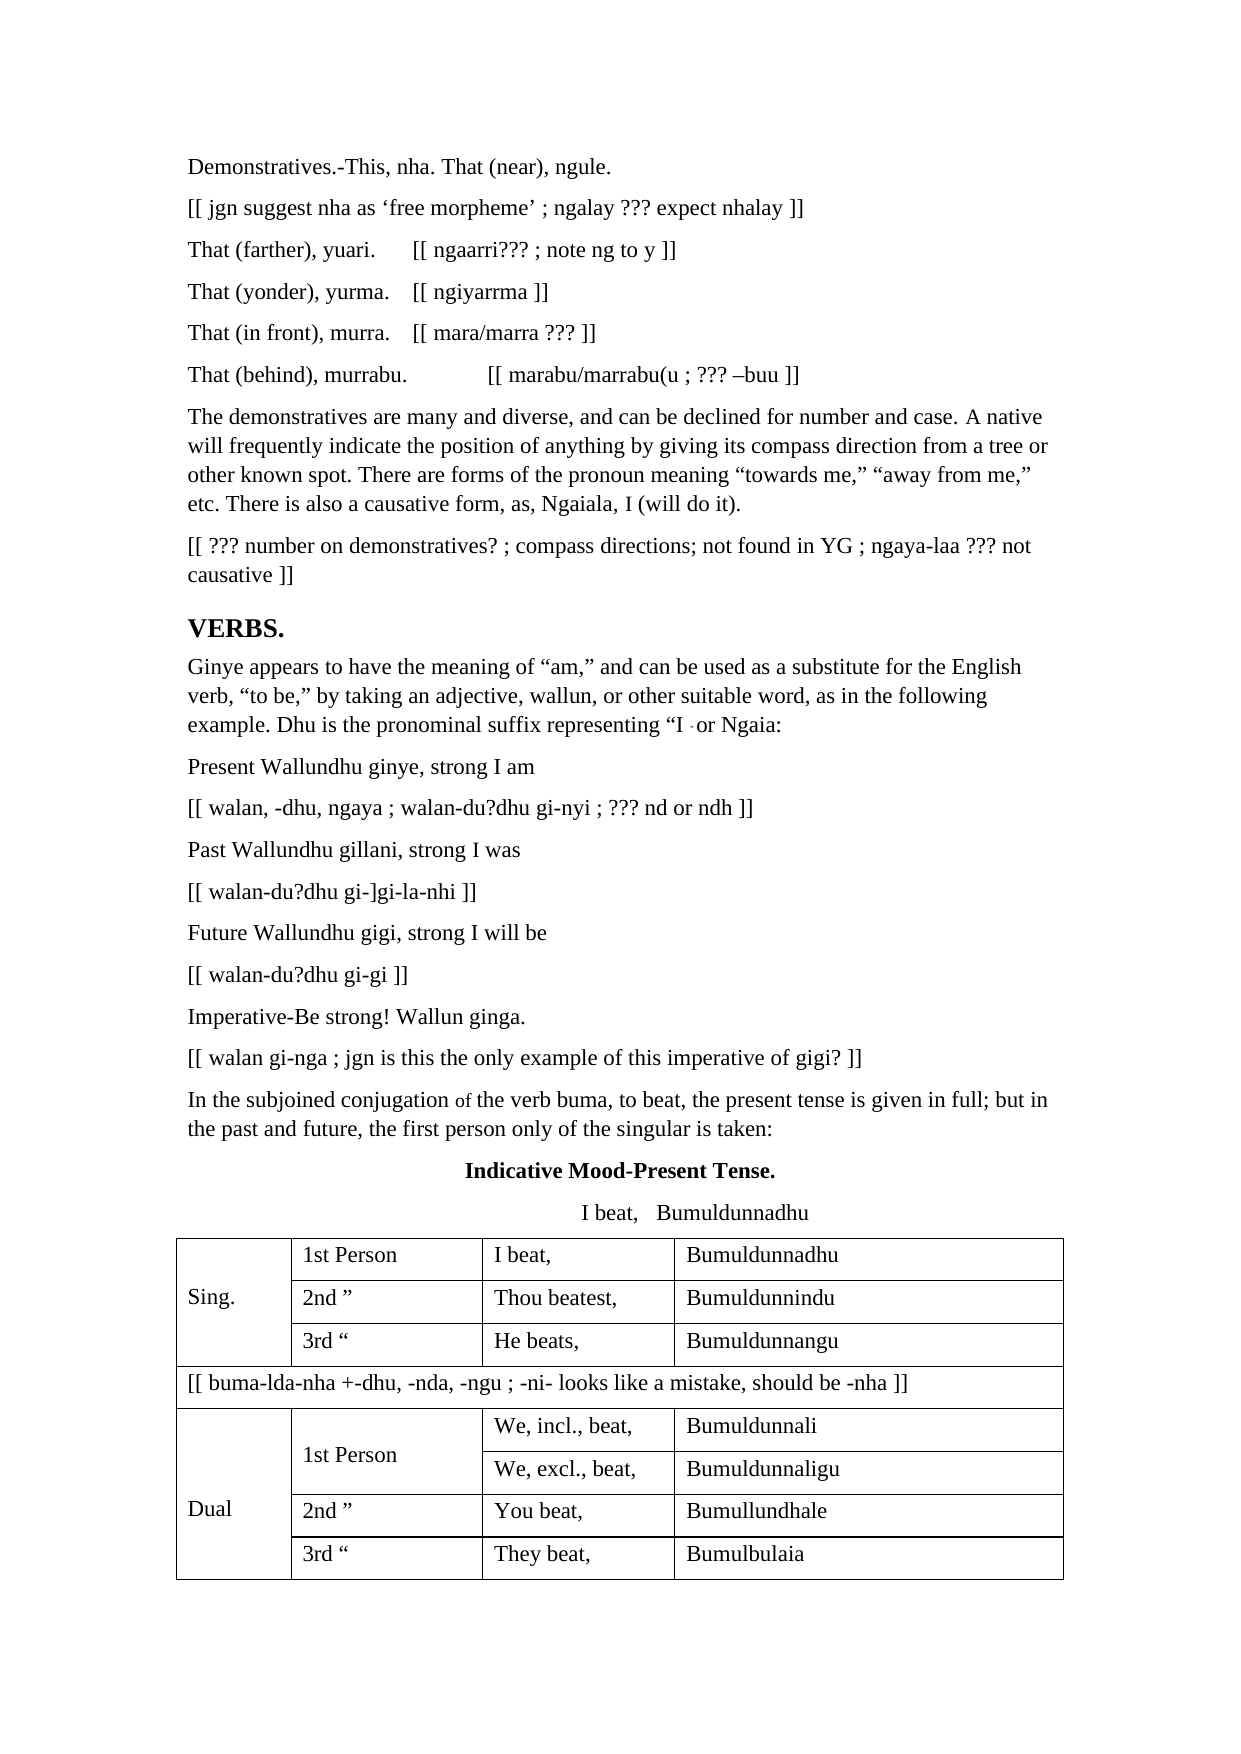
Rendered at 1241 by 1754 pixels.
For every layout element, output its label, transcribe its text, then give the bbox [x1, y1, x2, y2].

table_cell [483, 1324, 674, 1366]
table_header Sing. [177, 1239, 291, 1366]
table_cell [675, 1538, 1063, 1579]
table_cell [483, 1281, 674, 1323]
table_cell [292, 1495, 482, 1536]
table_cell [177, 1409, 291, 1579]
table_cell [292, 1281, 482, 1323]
text [[ ??? number on demonstratives? ; compass directions; not found in YG ; ngaya-laa ??? not causative ]] [187, 529, 1053, 587]
text I beat, Bumuldunnadhu [187, 1196, 1053, 1225]
text [[ walan gi-nga ; jgn is this the only example of this imperative of gigi? ]] [187, 1042, 1053, 1071]
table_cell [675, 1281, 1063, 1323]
text Demonstratives.-This, nha. That (near), ngule. [187, 150, 1053, 179]
text That (farther), yuari. [[ ngaarri??? ; note ng to y ]] [187, 233, 1053, 262]
text That (yonder), yurma. [[ ngiyarrma ]] [187, 275, 1053, 304]
text [[ walan, -dhu, ngaya ; walan-du?dhu gi-nyi ; ??? nd or ndh ]] [187, 792, 1053, 821]
text [[ walan-du?dhu gi-]gi-la-nhi ]] [187, 875, 1053, 904]
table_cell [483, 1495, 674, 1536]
text [[ walan-du?dhu gi-gi ]] [187, 958, 1053, 987]
text That (behind), murrabu. [[ marabu/marrabu(u ; ??? –buu ]] [187, 358, 1053, 387]
text Imperative-Be strong! Wallun ginga. [187, 1000, 1053, 1029]
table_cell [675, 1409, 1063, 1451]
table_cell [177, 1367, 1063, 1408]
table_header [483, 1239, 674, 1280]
text Indicative Mood-Present Tense. [187, 1154, 1053, 1183]
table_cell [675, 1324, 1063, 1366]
text Present Wallundhu ginye, strong I am [187, 750, 1053, 779]
text In the subjoined conjugation of the verb buma, to beat, the present tense is given in full; but in the past and future, the first person only of the singular is taken: [187, 1083, 1053, 1142]
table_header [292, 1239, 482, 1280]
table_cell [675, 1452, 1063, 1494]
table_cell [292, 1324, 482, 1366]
text Past Wallundhu gillani, strong I was [187, 833, 1053, 862]
text Ginye appears to have the meaning of “am,” and can be used as a substitute for the English verb, “to be,” by taking an adjective, wallun, or other suitable word, as in the following example. Dhu is the pronominal suffix representing “I " or Ngaia: [187, 650, 1053, 737]
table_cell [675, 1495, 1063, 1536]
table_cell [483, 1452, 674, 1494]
text [[ jgn suggest nha as ‘free morpheme’ ; ngalay ??? expect nhalay ]] [187, 192, 1053, 221]
text The demonstratives are many and diverse, and can be declined for number and case. A native will frequently indicate the position of anything by giving its compass direction from a tree or other known spot. There are forms of the pronoun meaning “towards me,” “away from me,” etc. There is also a causative form, as, Ngaiala, I (will do it). [187, 400, 1053, 517]
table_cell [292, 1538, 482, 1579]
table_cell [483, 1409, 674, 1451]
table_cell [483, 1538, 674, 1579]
text Future Wallundhu gigi, strong I will be [187, 917, 1053, 946]
subtitle VERBS. [187, 612, 1053, 644]
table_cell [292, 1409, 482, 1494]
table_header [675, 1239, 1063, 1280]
text That (in front), murra. [[ mara/marra ??? ]] [187, 317, 1053, 346]
